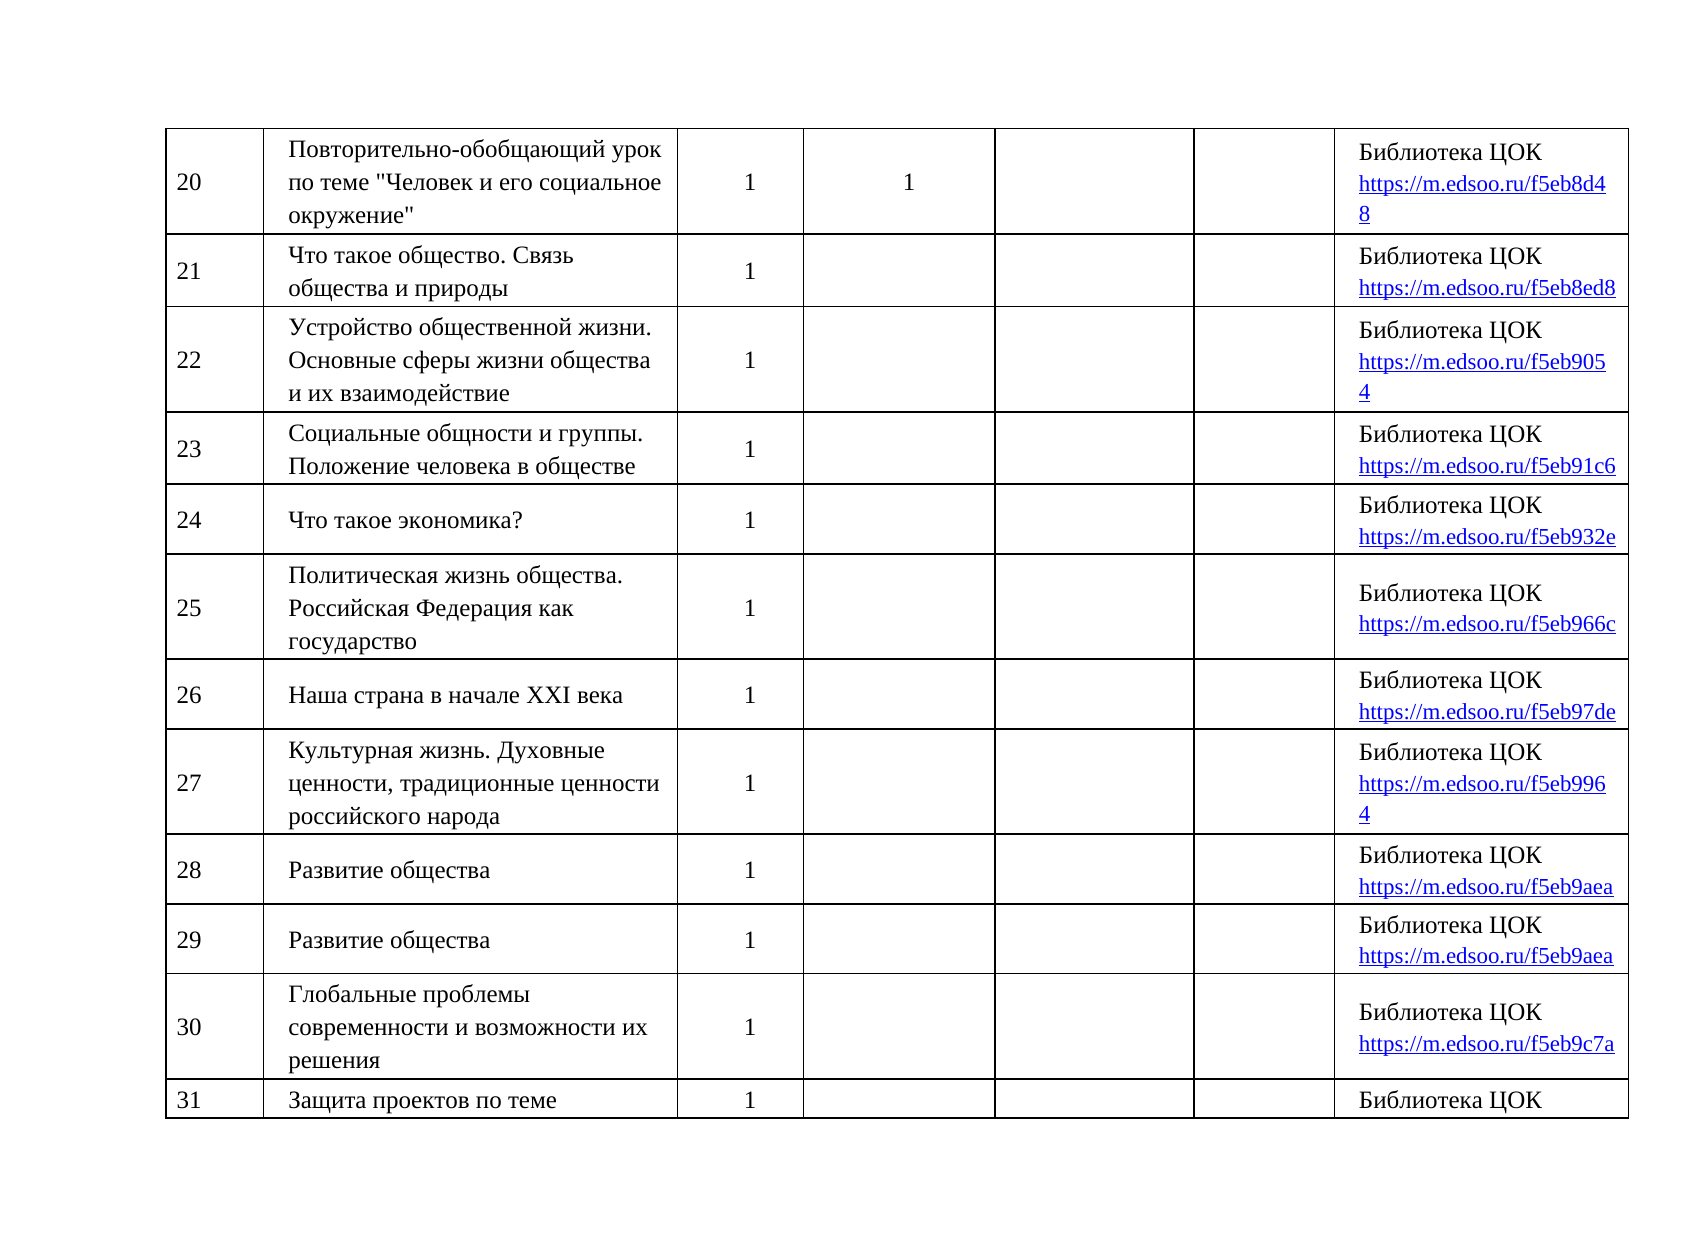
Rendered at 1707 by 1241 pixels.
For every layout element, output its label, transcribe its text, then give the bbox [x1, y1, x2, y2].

table_cell Библиотека ЦОК https://m.edsoo.ru/f5eb9c7a [1335, 974, 1628, 1078]
table_cell [804, 730, 994, 833]
table_cell [804, 974, 994, 1078]
table_cell [996, 835, 1193, 903]
table_cell [804, 485, 994, 553]
table_cell [804, 235, 994, 306]
table_cell Что такое общество. Связь общества и природы [264, 235, 677, 306]
table_cell 1 [678, 555, 803, 658]
table_cell [996, 235, 1193, 306]
table_cell [804, 307, 994, 411]
table_cell 1 [678, 660, 803, 728]
table_cell [996, 485, 1193, 553]
table_cell [1195, 307, 1334, 411]
table_cell 1 [678, 905, 803, 972]
table_cell 29 [167, 905, 263, 972]
table_cell 1 [678, 307, 803, 411]
table_cell 22 [167, 307, 263, 411]
table_cell Библиотека ЦОК https://m.edsoo.ru/f5eb9aea [1335, 835, 1628, 903]
table_cell [1195, 413, 1334, 483]
table_cell 24 [167, 485, 263, 553]
table_cell 1 [678, 1080, 803, 1117]
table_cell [264, 129, 677, 233]
table_cell [1195, 485, 1334, 553]
table_cell 1 [804, 129, 994, 233]
table_cell [804, 835, 994, 903]
table_cell [996, 974, 1193, 1078]
table_cell 1 [678, 413, 803, 483]
table_cell [1195, 1080, 1334, 1117]
table_cell [804, 660, 994, 728]
table_cell 1 [678, 485, 803, 553]
table_cell [1195, 835, 1334, 903]
table_cell [804, 413, 994, 483]
table_cell Политическая жизнь общества. Российская Федерация как государство [264, 555, 677, 658]
table_cell [996, 307, 1193, 411]
table_cell 1 [678, 730, 803, 833]
table_cell 26 [167, 660, 263, 728]
table_cell [996, 660, 1193, 728]
table_cell Развитие общества [264, 835, 677, 903]
table_cell [1195, 660, 1334, 728]
table_cell [996, 1080, 1193, 1117]
table_cell [996, 905, 1193, 972]
table_cell 27 [167, 730, 263, 833]
table_cell 23 [167, 413, 263, 483]
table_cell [264, 1080, 677, 1117]
table_cell Социальные общности и группы. Положение человека в обществе [264, 413, 677, 483]
table_cell 21 [167, 235, 263, 306]
table_cell Глобальные проблемы современности и возможности их решения [264, 974, 677, 1078]
table_cell [1195, 235, 1334, 306]
table_cell 1 [678, 235, 803, 306]
table_cell [996, 413, 1193, 483]
table_cell 25 [167, 555, 263, 658]
table_cell [996, 730, 1193, 833]
table_cell [1195, 905, 1334, 972]
table_cell 28 [167, 835, 263, 903]
table_cell [1195, 129, 1334, 233]
table_cell Библиотека ЦОК https://m.edsoo.ru/f5eb9aea [1335, 905, 1628, 972]
table_cell [996, 555, 1193, 658]
table_cell Библиотека ЦОК https://m.edsoo.ru/f5eb932e [1335, 485, 1628, 553]
table_cell [996, 129, 1193, 233]
table_cell 31 [167, 1080, 263, 1117]
table_cell 1 [678, 129, 803, 233]
table_cell Библиотека ЦОК https://m.edsoo.ru/f5eb966c [1335, 555, 1628, 658]
table_cell [1195, 730, 1334, 833]
table_cell Наша страна в начале XXI века [264, 660, 677, 728]
table_cell 1 [678, 974, 803, 1078]
table_cell 30 [167, 974, 263, 1078]
table_cell Развитие общества [264, 905, 677, 972]
table_cell [804, 905, 994, 972]
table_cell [1335, 1080, 1628, 1117]
table_cell [804, 1080, 994, 1117]
table_cell [1195, 555, 1334, 658]
table_cell Культурная жизнь. Духовные ценности, традиционные ценности российского народа [264, 730, 677, 833]
table_cell [804, 555, 994, 658]
table_cell Библиотека ЦОК https://m.edsoo.ru/f5eb8d48 [1335, 129, 1628, 233]
table_cell Устройство общественной жизни. Основные сферы жизни общества и их взаимодействие [264, 307, 677, 411]
table_cell Библиотека ЦОК https://m.edsoo.ru/f5eb9054 [1335, 307, 1628, 411]
table_cell 20 [167, 129, 263, 233]
table_cell Библиотека ЦОК https://m.edsoo.ru/f5eb97de [1335, 660, 1628, 728]
table_cell Что такое экономика? [264, 485, 677, 553]
table_cell Библиотека ЦОК https://m.edsoo.ru/f5eb91c6 [1335, 413, 1628, 483]
table_cell Библиотека ЦОК https://m.edsoo.ru/f5eb9964 [1335, 730, 1628, 833]
table_cell 1 [678, 835, 803, 903]
table_cell [1195, 974, 1334, 1078]
table_cell Библиотека ЦОК https://m.edsoo.ru/f5eb8ed8 [1335, 235, 1628, 306]
